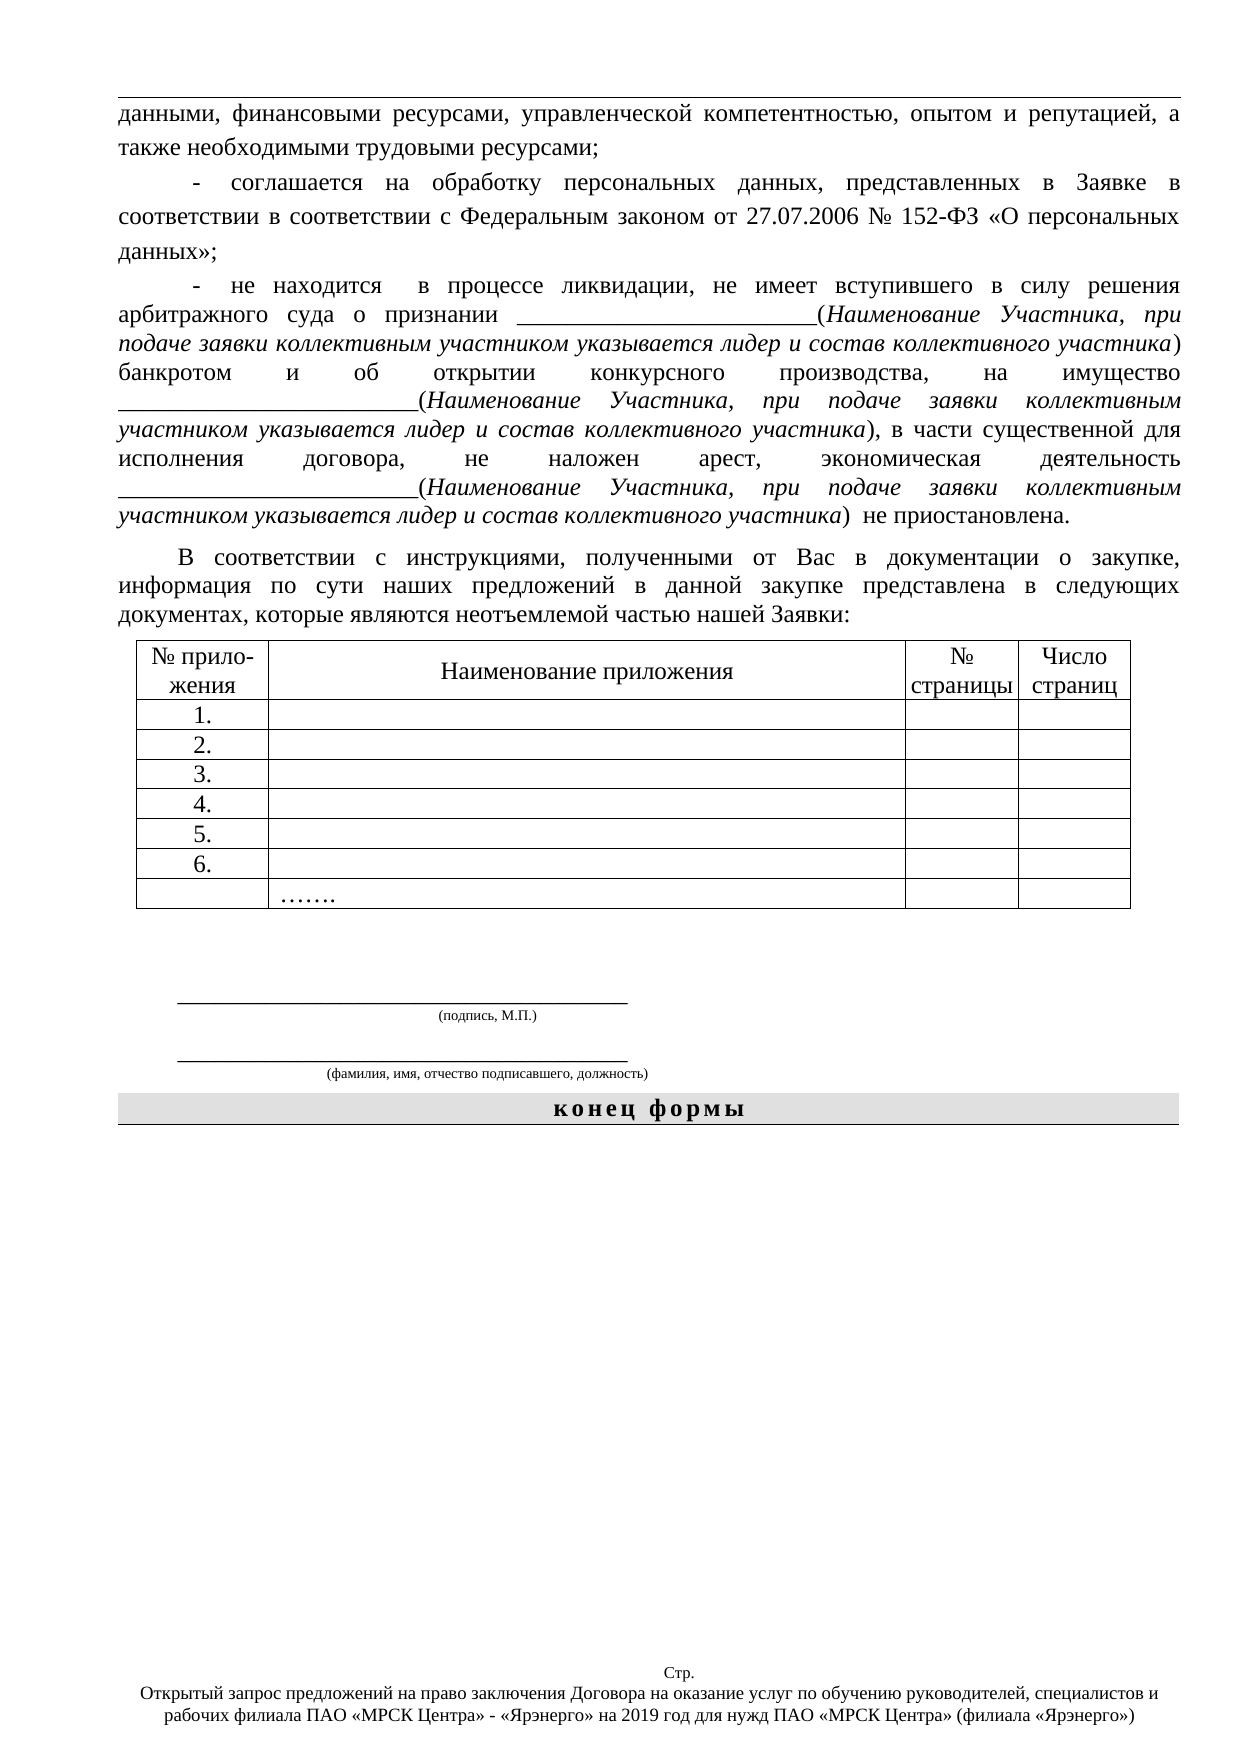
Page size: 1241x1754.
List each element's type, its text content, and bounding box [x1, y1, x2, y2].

table_cell [137, 879, 268, 907]
table_cell [269, 819, 905, 848]
table_cell 5. [137, 819, 268, 848]
text ____________________________________ [118, 978, 1181, 1007]
table_cell 6. [137, 849, 268, 878]
table_cell 3. [137, 760, 268, 788]
table_cell [1019, 789, 1130, 818]
text ____________________________________ [118, 1036, 1181, 1065]
table_cell [1019, 819, 1130, 848]
table_cell [269, 760, 905, 788]
table_cell 1. [137, 700, 268, 729]
table_cell [1019, 730, 1130, 758]
table_cell [906, 849, 1018, 878]
table_cell [906, 819, 1018, 848]
table_cell [269, 700, 905, 729]
text (фамилия, имя, отчество подписавшего, должность) [118, 1065, 797, 1093]
table_cell [906, 730, 1018, 758]
table_cell [1019, 700, 1130, 729]
table_cell [269, 789, 905, 818]
table_cell [906, 789, 1018, 818]
text (подпись, М.П.) [118, 1007, 797, 1036]
table_header № страницы [906, 641, 1018, 699]
list соглашается на обработку персональных данных, представленных в Заявке в соответствии в соответствии с Федеральным законом от 27.07.2006 № 152-ФЗ «О персональных данных»; [118, 167, 1181, 265]
table_cell [906, 700, 1018, 729]
table_cell [269, 849, 905, 878]
table_cell [269, 730, 905, 758]
table_cell 2. [137, 730, 268, 758]
table_header № прило-жения [137, 641, 268, 699]
table_cell ……. [269, 879, 905, 907]
table_cell [1019, 879, 1130, 907]
table_cell [906, 760, 1018, 788]
table_header Наименование приложения [269, 641, 905, 699]
text В соответствии с инструкциями, полученными от Вас в документации о закупке, информация по сути наших предложений в данной закупке представлена в следующих документах, которые являются неотъемлемой частью нашей Заявки: [118, 542, 1181, 628]
table_cell 4. [137, 789, 268, 818]
table_header Число страниц [1019, 641, 1130, 699]
table_cell [1019, 849, 1130, 878]
list не находится в процессе ликвидации, не имеет вступившего в силу решения арбитражного суда о признании ________________________(Наименование Участника, при подаче заявки коллективным участником указывается лидер и состав коллективного участника) банкротом и об открытии конкурсного производства, на имущество ________________________(Наименование Участника, при подаче заявки коллективным участником указывается лидер и состав коллективного участника), в части существенной для исполнения договора, не наложен арест, экономическая деятельность ________________________(Наименование Участника, при подаче заявки коллективным участником указывается лидер и состав коллективного участника) не приостановлена. [118, 270, 1181, 529]
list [118, 98, 1181, 161]
text конец формы [118, 1093, 1179, 1124]
table_cell [1019, 760, 1130, 788]
table_cell [906, 879, 1018, 907]
